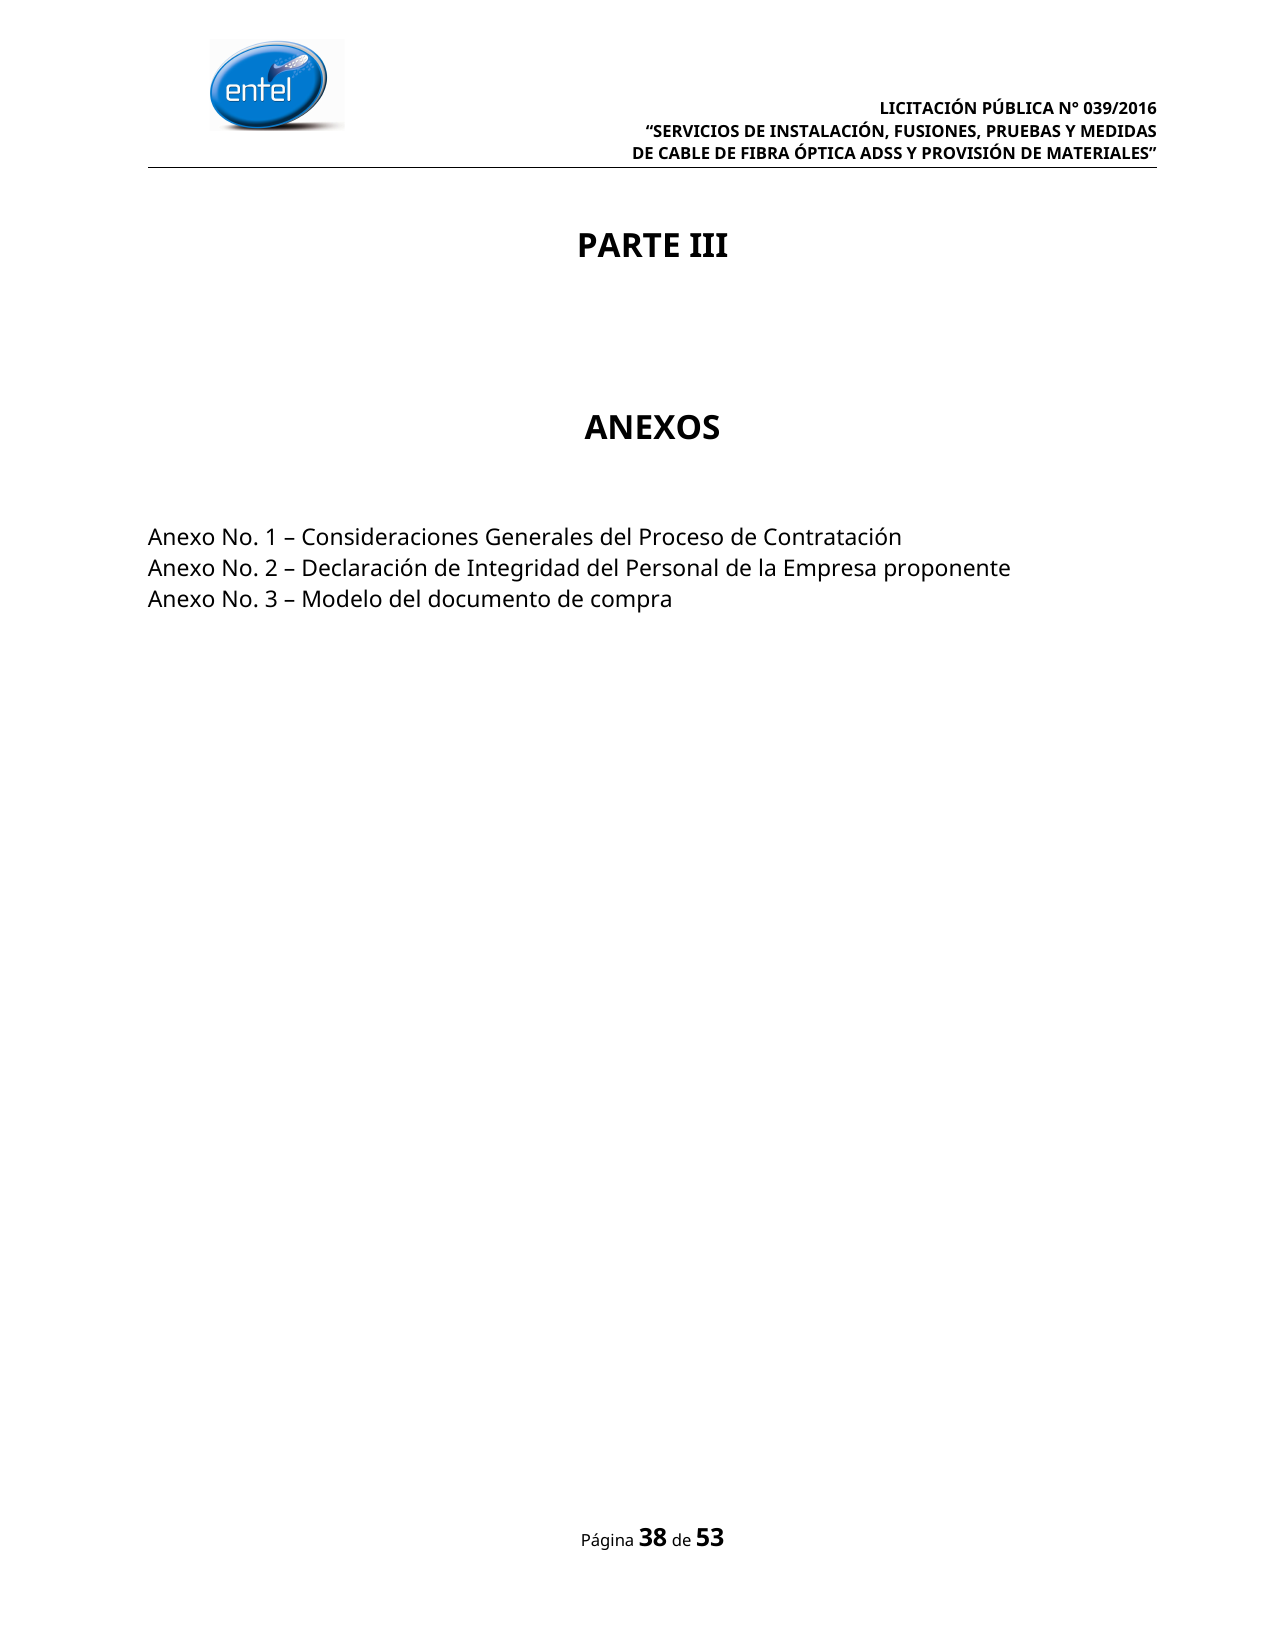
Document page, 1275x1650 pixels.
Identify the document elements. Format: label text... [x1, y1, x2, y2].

text Anexo No. 3 – Modelo del documento de compra [148, 583, 1157, 614]
subtitle PARTE III [148, 222, 1157, 267]
picture [209, 39, 345, 131]
text Anexo No. 1 – Consideraciones Generales del Proceso de Contratación [148, 521, 1157, 552]
text ANEXOS [148, 403, 1157, 449]
text Anexo No. 2 – Declaración de Integridad del Personal de la Empresa proponente [148, 552, 1157, 583]
